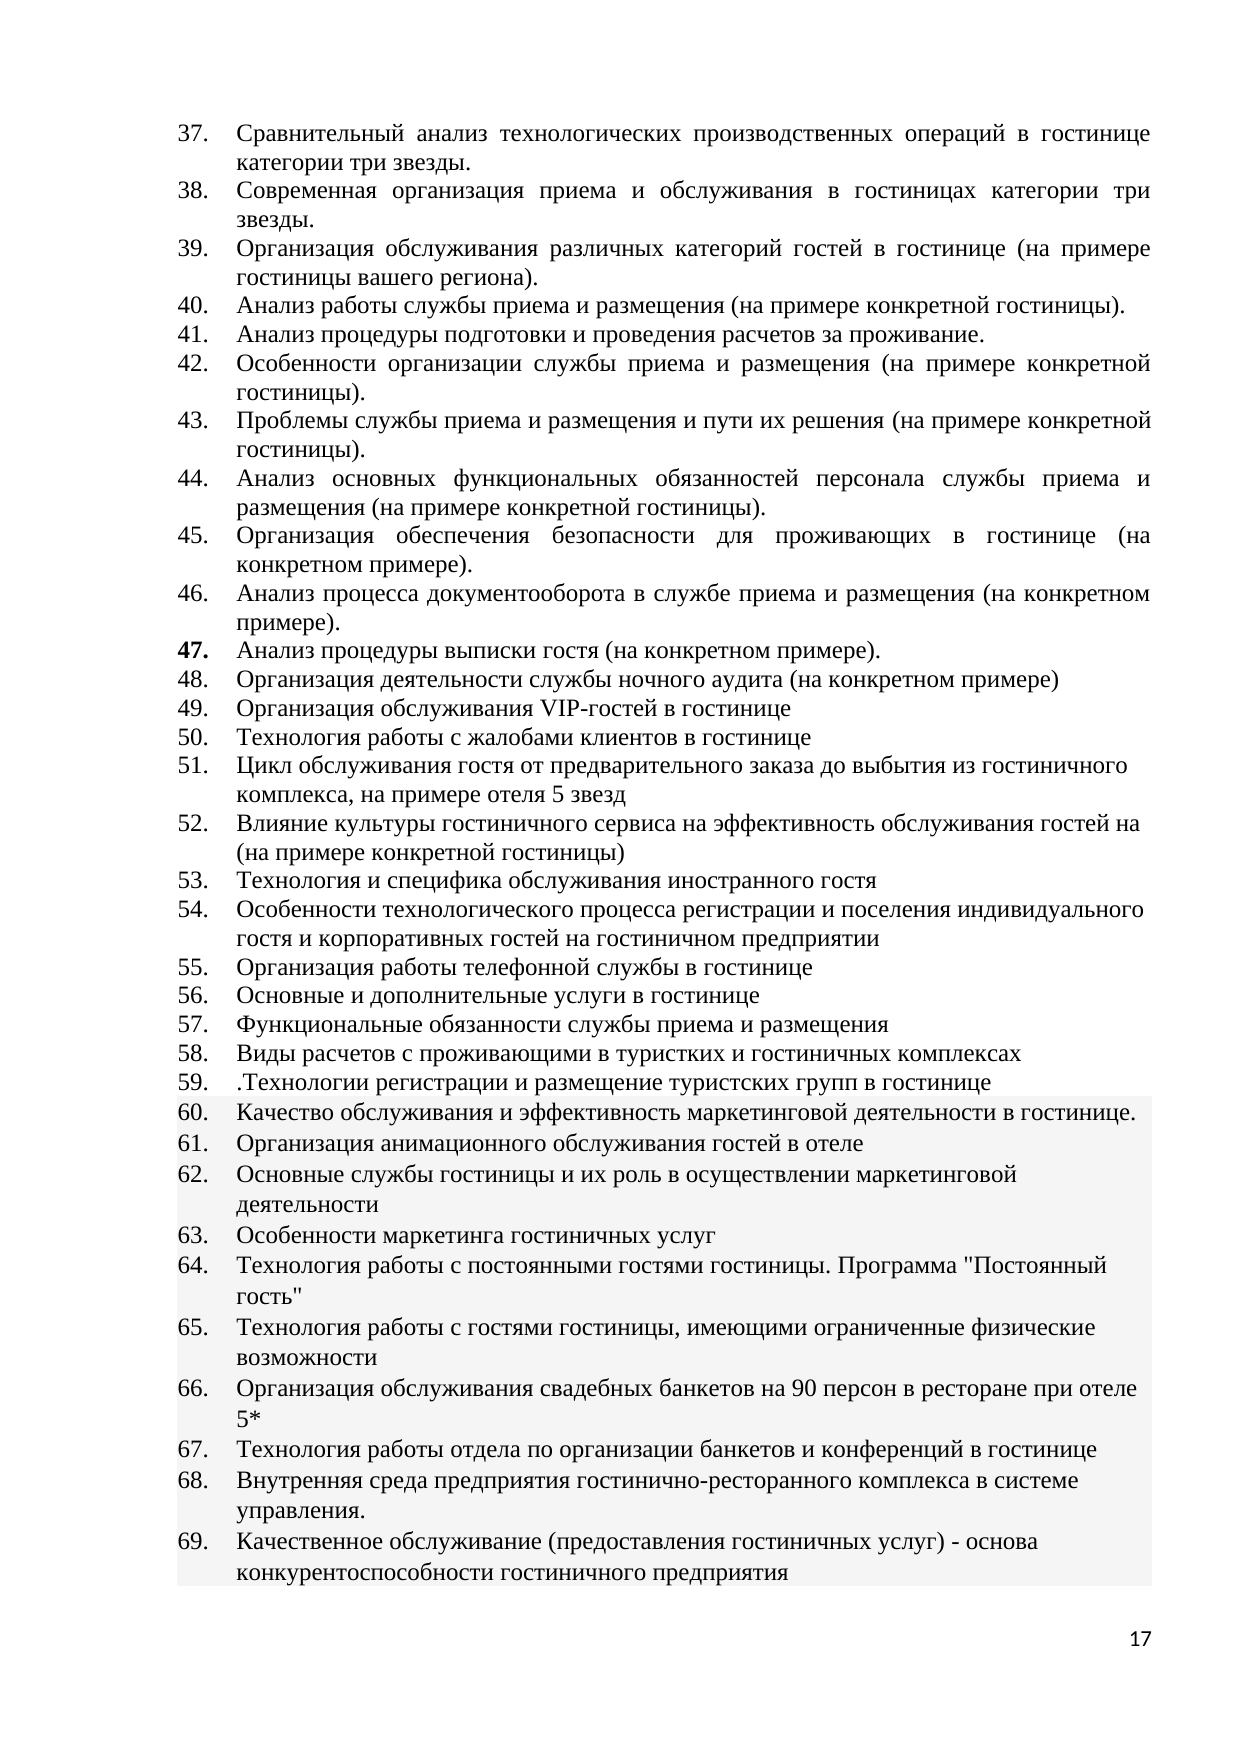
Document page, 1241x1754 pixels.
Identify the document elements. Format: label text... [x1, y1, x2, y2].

list Организация обеспечения безопасности для проживающих в гостинице (на конкретном примере). [177, 521, 1152, 578]
list Цикл обслуживания гостя от предварительного заказа до выбытия из гостиничного комплекса, на примере отеля 5 звезд [177, 751, 1152, 808]
list Организация обслуживания различных категорий гостей в гостинице (на примере гостиницы вашего региона). [177, 233, 1152, 291]
list Анализ работы службы приема и размещения (на примере конкретной гостиницы). [177, 291, 1152, 319]
list Анализ основных функциональных обязанностей персонала службы приема и размещения (на примере конкретной гостиницы). [177, 463, 1152, 521]
list Проблемы службы приема и размещения и пути их решения (на примере конкретной гостиницы). [177, 406, 1152, 463]
list Организация обслуживания свадебных банкетов на 90 персон в ресторане при отеле 5* [177, 1371, 1152, 1432]
list Организация работы телефонной службы в гостинице [177, 952, 1152, 981]
list Организация деятельности службы ночного аудита (на конкретном примере) [177, 664, 1152, 693]
list Основные службы гостиницы и их роль в осуществлении маркетинговой деятельности [177, 1157, 1152, 1218]
list Технология работы с гостями гостиницы, имеющими ограниченные физические возможности [177, 1310, 1152, 1371]
list Внутренняя среда предприятия гостинично-ресторанного комплекса в системе управления. [177, 1463, 1152, 1524]
list Основные и дополнительные услуги в гостинице [177, 981, 1152, 1009]
list Особенности организации службы приема и размещения (на примере конкретной гостиницы). [177, 348, 1152, 406]
list Технология работы с постоянными гостями гостиницы. Программа "Постоянный гость" [177, 1249, 1152, 1310]
list Влияние культуры гостиничного сервиса на эффективность обслуживания гостей на (на примере конкретной гостиницы) [177, 808, 1152, 866]
list Анализ процедуры выписки гостя (на конкретном примере). [177, 636, 1152, 664]
list Особенности маркетинга гостиничных услуг [177, 1218, 1152, 1249]
list Виды расчетов с проживающими в туристких и гостиничных комплексах [177, 1038, 1152, 1067]
list Технология и специфика обслуживания иностранного гостя [177, 866, 1152, 894]
list Качество обслуживания и эффективность маркетинговой деятельности в гостинице. [177, 1096, 1152, 1126]
list Технология работы с жалобами клиентов в гостинице [177, 722, 1152, 751]
list .Технологии регистрации и размещение туристских групп в гостинице [177, 1067, 1152, 1096]
list Функциональные обязанности службы приема и размещения [177, 1009, 1152, 1038]
list Организация анимационного обслуживания гостей в отеле [177, 1126, 1152, 1157]
list Качественное обслуживание (предоставления гостиничных услуг) - основа конкурентоспособности гостиничного предприятия [177, 1524, 1152, 1586]
list Организация обслуживания VIP-гостей в гостинице [177, 693, 1152, 722]
list Технология работы отдела по организации банкетов и конференций в гостинице [177, 1432, 1152, 1463]
list Особенности технологического процесса регистрации и поселения индивидуального гостя и корпоративных гостей на гостиничном предприятии [177, 894, 1152, 952]
list Анализ процесса документооборота в службе приема и размещения (на конкретном примере). [177, 578, 1152, 636]
list Анализ процедуры подготовки и проведения расчетов за проживание. [177, 319, 1152, 348]
list Современная организация приема и обслуживания в гостиницах категории три звезды. [177, 176, 1152, 233]
list Сравнительный анализ технологических производственных операций в гостинице категории три звезды. [177, 118, 1152, 176]
